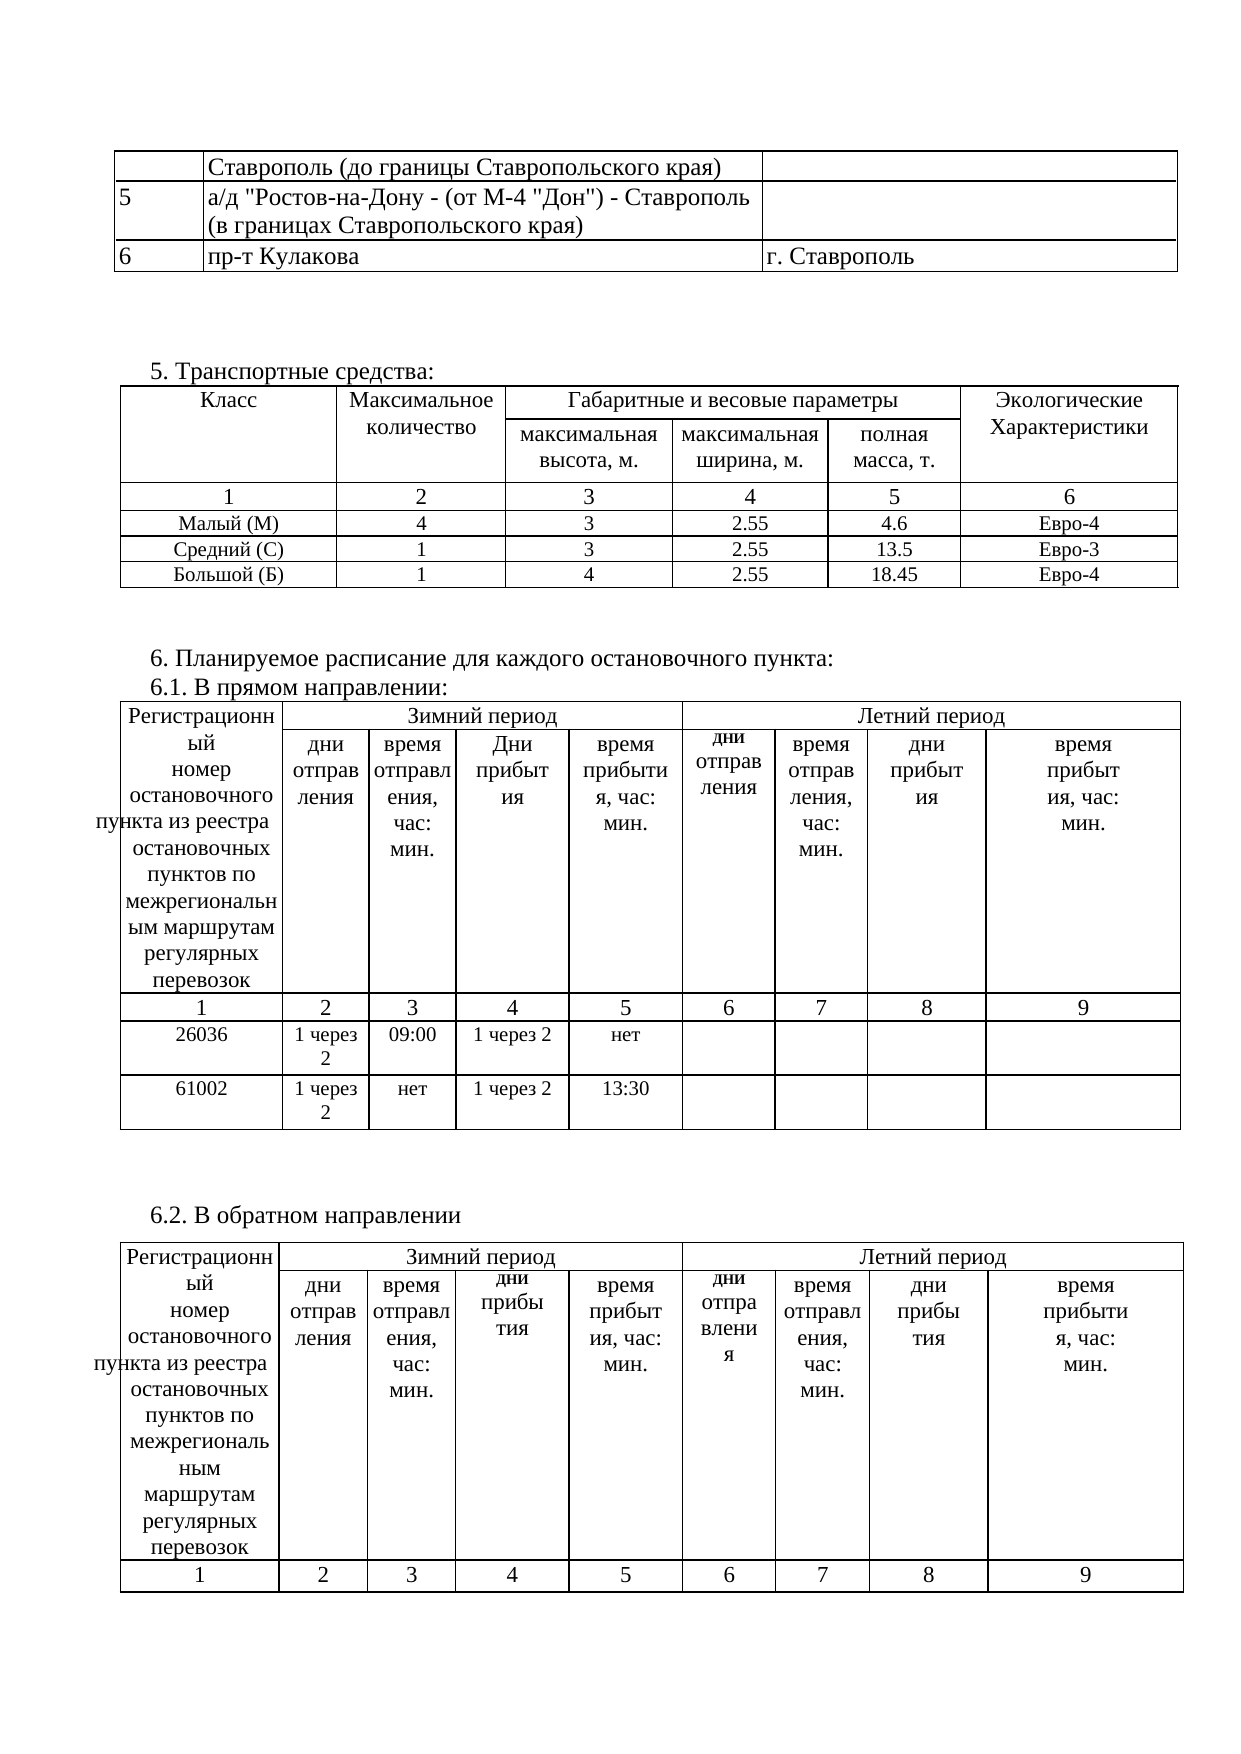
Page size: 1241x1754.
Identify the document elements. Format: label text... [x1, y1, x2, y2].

table_cell дни отправ ления [283, 730, 368, 992]
table_cell Дни прибыт ия [457, 730, 568, 992]
table_header Максимальное количество [337, 387, 505, 482]
table_cell дни прибыт ия [868, 730, 985, 992]
table_cell 2 [337, 483, 505, 509]
table_cell время отправл ения, час: мин. [776, 1271, 869, 1559]
table_cell [763, 180, 1177, 239]
table_cell 6 [115, 240, 203, 271]
table_cell [868, 1076, 985, 1129]
table_cell время прибыт ия, час: мин. [987, 730, 1180, 992]
table_cell время отправ ления, час: мин. [776, 730, 867, 992]
text 6. Планируемое расписание для каждого остановочного пункта: [150, 643, 1090, 672]
table_cell 3 [506, 511, 672, 535]
text 6.1. В прямом направлении: [150, 672, 1090, 701]
table_cell дни прибы тия [870, 1271, 987, 1559]
table_cell Евро-4 [961, 562, 1177, 586]
table_cell [776, 1022, 867, 1074]
table_cell время прибыт ия, час: мин. [570, 1271, 682, 1559]
table_cell 4 [673, 483, 827, 509]
table_cell 3 [370, 994, 455, 1020]
table_cell ДНИ отпра влени я [683, 1271, 775, 1559]
table_cell г. Ставрополь [763, 239, 1177, 271]
table_cell Евро-3 [961, 537, 1177, 561]
table_cell время прибыти я, час: мин. [989, 1271, 1183, 1559]
table_cell 7 [776, 1561, 869, 1591]
table_cell 1 через 2 [457, 1076, 568, 1129]
table_cell дни отправ ления [280, 1271, 367, 1559]
table_cell Евро-4 [961, 511, 1177, 535]
table_cell 3 [506, 537, 672, 561]
table_cell полная масса, т. [829, 420, 960, 482]
table_cell 7 [776, 994, 867, 1020]
table_cell 6 [683, 1561, 775, 1591]
table_cell 3 [368, 1561, 455, 1591]
table_cell время отправл ения, час: мин. [368, 1271, 455, 1559]
table_header Габаритные и весовые параметры [506, 387, 960, 418]
table_cell время отправл ения, час: мин. [370, 730, 455, 992]
table_header Зимний период [280, 1243, 682, 1269]
table_cell 4.6 [829, 511, 960, 535]
table_cell 1 через 2 [283, 1076, 368, 1129]
table_cell 5 [570, 1561, 682, 1591]
table_cell время прибыти я, час: мин. [570, 730, 682, 992]
table_header Регистрационный номер остановочного пункта из реестра остановочных пунктов по межрегиональным маршрутам регулярных перевозок [121, 702, 282, 992]
table_cell 4 [115, 152, 203, 180]
table_cell 2 [283, 994, 368, 1020]
table_cell 8 [870, 1561, 987, 1591]
table_header Класс [121, 387, 336, 482]
table_cell 2.55 [673, 562, 827, 586]
table_cell [683, 1076, 774, 1129]
table_cell 1 [121, 483, 336, 509]
table_cell 13:30 [570, 1076, 682, 1129]
table_cell 1 [121, 1561, 278, 1591]
table_cell 13.5 [829, 537, 960, 561]
table_cell [776, 1076, 867, 1129]
table_cell 9 [987, 994, 1180, 1020]
table_cell 5 [115, 181, 203, 239]
text 5. Транспортные средства: [150, 356, 1090, 385]
table_header Экологические Характеристики [961, 387, 1177, 482]
table_cell максимальная ширина, м. [673, 420, 827, 482]
table_cell нет [370, 1076, 455, 1129]
table_cell Средний (С) [121, 537, 336, 561]
table_cell 2 [280, 1561, 367, 1591]
table_cell 26036 [121, 1022, 282, 1074]
table_cell 09:00 [370, 1022, 455, 1074]
table_cell 1 через 2 [457, 1022, 568, 1074]
table_header Зимний период [283, 702, 682, 728]
table_cell Большой (Б) [121, 562, 336, 586]
table_cell 2.55 [673, 511, 827, 535]
table_cell 5 [829, 483, 960, 509]
table_cell 6 [683, 994, 774, 1020]
table_cell 1 [121, 994, 282, 1020]
table_cell 1 [337, 537, 505, 561]
table_cell 1 через 2 [283, 1022, 368, 1074]
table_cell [204, 152, 762, 180]
table_cell пр-т Кулакова [204, 241, 762, 271]
table_cell Малый (М) [121, 511, 336, 535]
table_header Летний период [683, 702, 1180, 728]
table_cell максимальная высота, м. [506, 420, 672, 482]
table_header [121, 1243, 278, 1559]
table_cell ДНИ отправ ления [683, 730, 774, 992]
table_cell 5 [570, 994, 682, 1020]
table_cell 8 [868, 994, 985, 1020]
table_cell 4 [506, 562, 672, 586]
table_cell [987, 1022, 1180, 1074]
table_cell нет [570, 1022, 682, 1074]
table_cell 9 [989, 1561, 1183, 1591]
table_cell а/д "Ростов-на-Дону - (от М-4 "Дон") - Ставрополь (в границах Ставропольского края) [204, 182, 762, 239]
table_header Летний период [683, 1243, 1183, 1269]
table_cell 4 [456, 1561, 568, 1591]
table_cell 6 [961, 483, 1177, 509]
table_cell [987, 1076, 1180, 1129]
table_cell [683, 1022, 774, 1074]
text 6.2. В обратном направлении [150, 1200, 1090, 1229]
table_cell 4 [337, 511, 505, 535]
table_cell 2.55 [673, 537, 827, 561]
table_cell [868, 1022, 985, 1074]
table_cell 18.45 [829, 562, 960, 586]
table_cell [763, 152, 1177, 180]
table_cell 4 [457, 994, 568, 1020]
table_cell ДНИ прибы тия [456, 1271, 568, 1559]
table_cell 61002 [121, 1076, 282, 1129]
table_cell 3 [506, 483, 672, 509]
table_cell 1 [337, 562, 505, 586]
